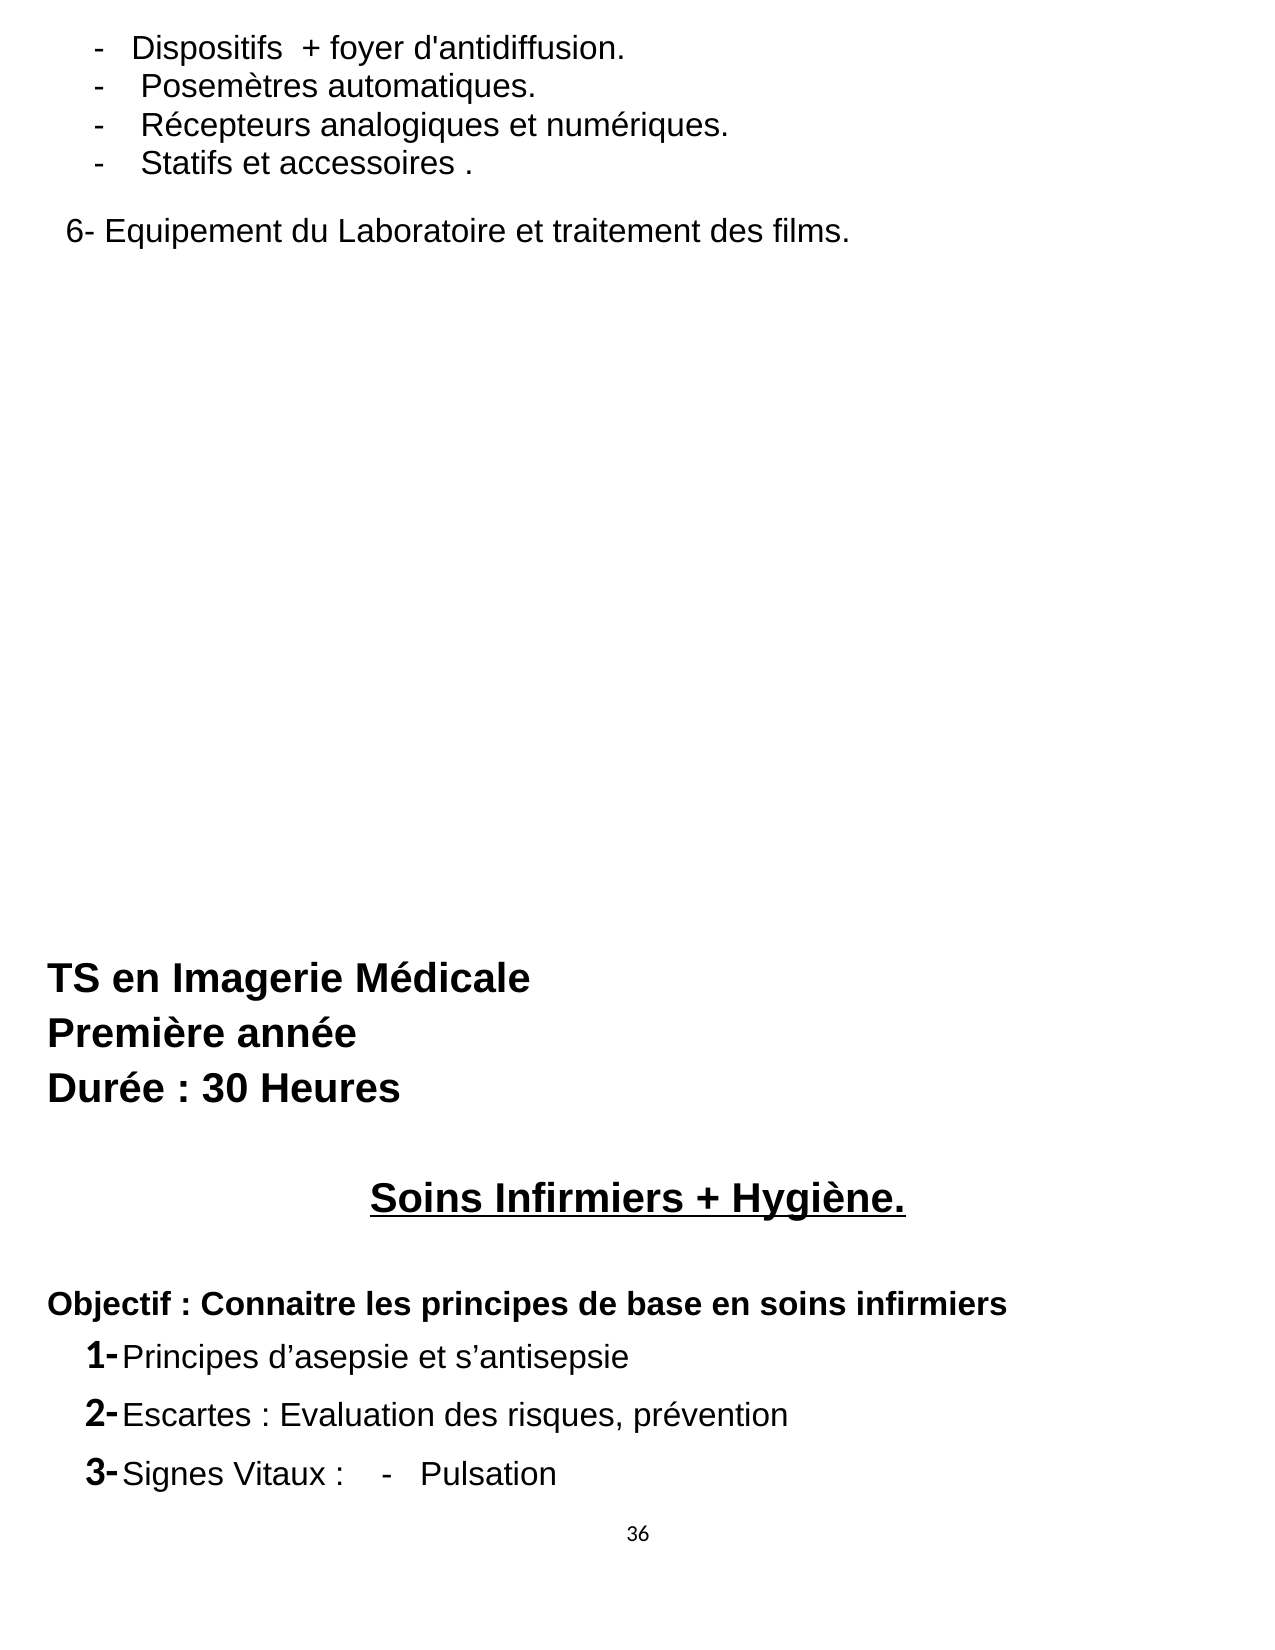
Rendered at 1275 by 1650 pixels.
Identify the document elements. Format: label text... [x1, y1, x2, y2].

text Première année [47, 1008, 1228, 1056]
list Statifs et accessoires . [93, 143, 1228, 182]
list Dispositifs + foyer d'antidiffusion. [93, 28, 1228, 67]
list Récepteurs analogiques et numériques. [93, 105, 1228, 143]
text Soins Infirmiers + Hygiène. [47, 1173, 1228, 1221]
text TS en Imagerie Médicale [47, 953, 1228, 1001]
text 6- Equipement du Laboratoire et traitement des films. [65, 211, 1228, 249]
list Posemètres automatiques. [93, 67, 1228, 105]
text Durée : 30 Heures [47, 1063, 1228, 1111]
list Signes Vitaux : - Pulsation [84, 1445, 1228, 1496]
list Principes d’asepsie et s’antisepsie [84, 1328, 1228, 1379]
text Objectif : Connaitre les principes de base en soins infirmiers [47, 1284, 1228, 1322]
list Escartes : Evaluation des risques, prévention [84, 1386, 1228, 1437]
